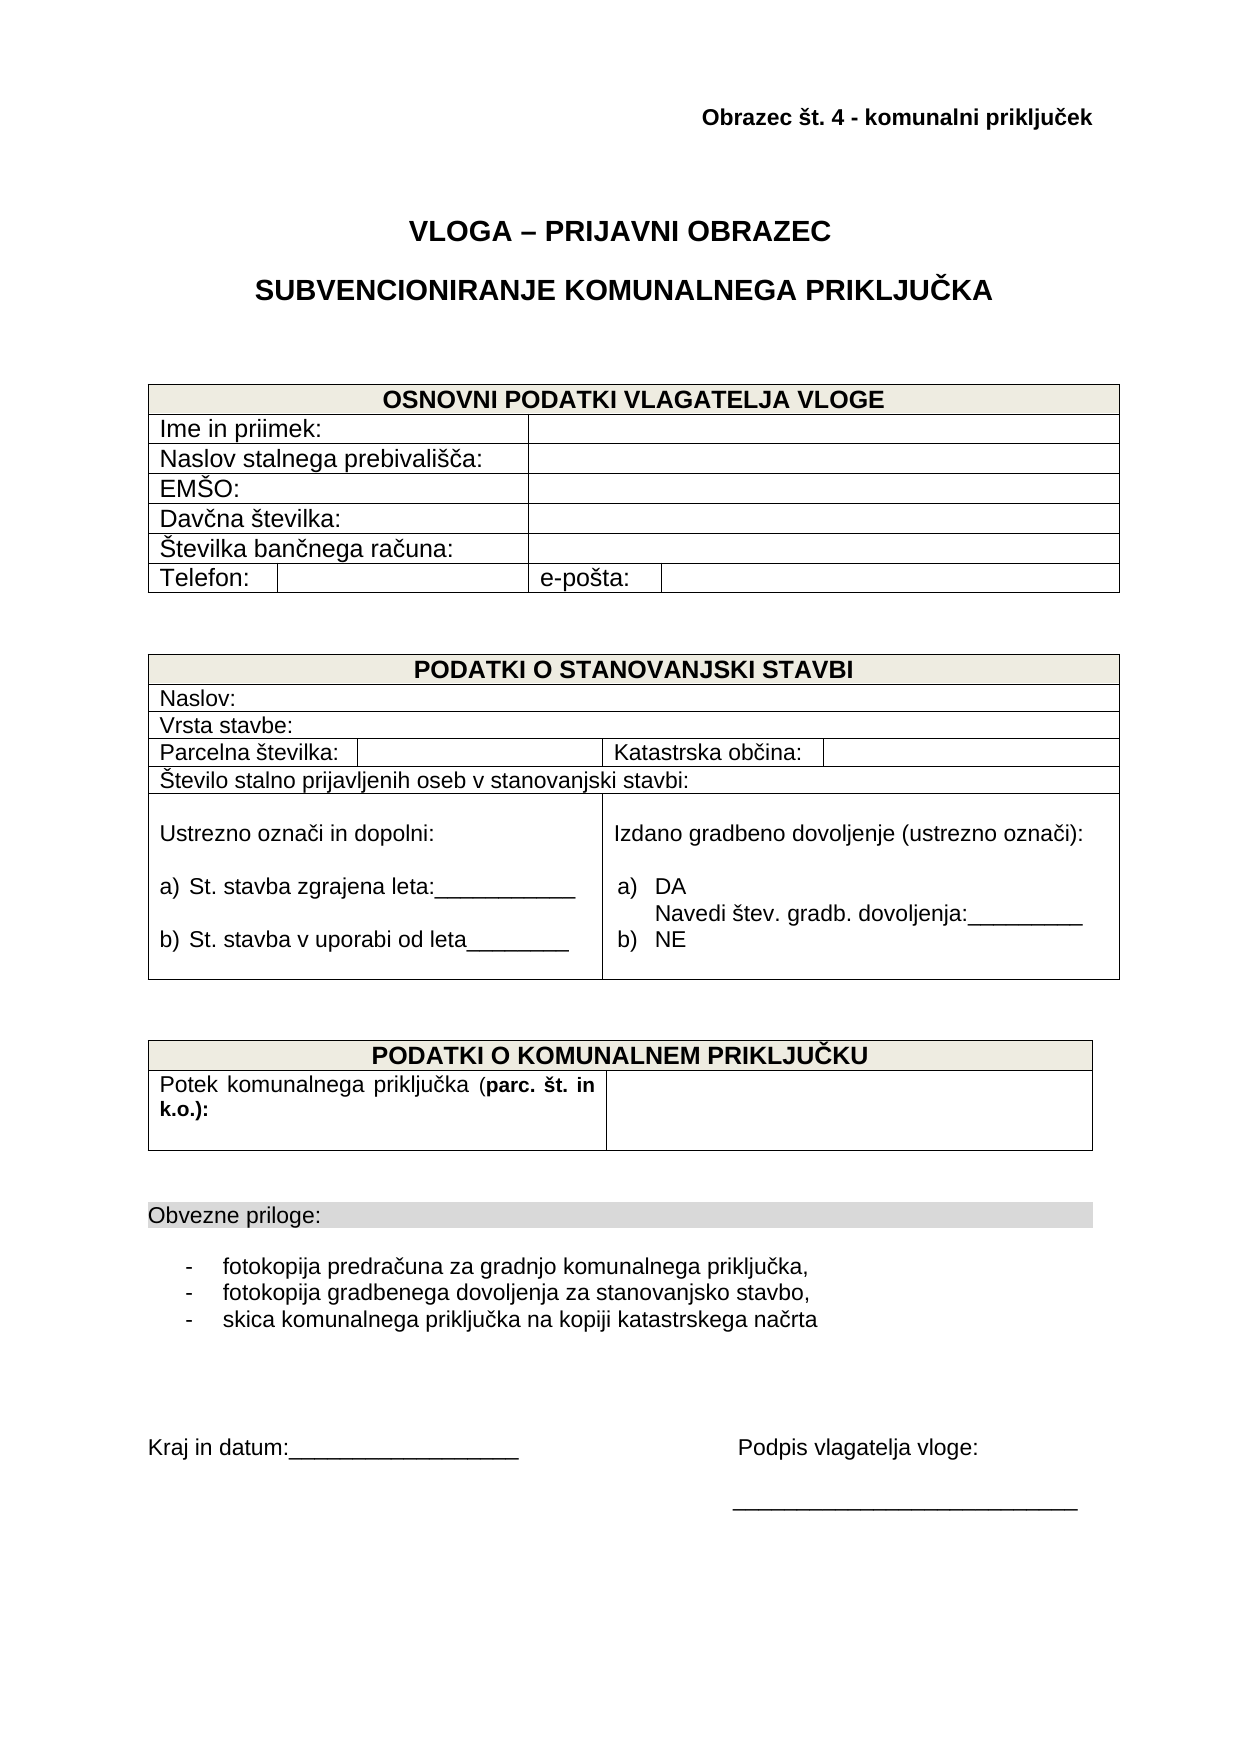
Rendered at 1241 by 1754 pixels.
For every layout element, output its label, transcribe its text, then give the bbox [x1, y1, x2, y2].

table_cell [529, 415, 1119, 443]
table_cell Število stalno prijavljenih oseb v stanovanjski stavbi: [149, 767, 1119, 793]
table_cell [607, 1071, 1092, 1150]
text Obvezne priloge: [148, 1202, 1093, 1228]
text SUBVENCIONIRANJE KOMUNALNEGA PRIKLJUČKA [148, 273, 1093, 307]
text VLOGA – PRIJAVNI OBRAZEC [148, 214, 1093, 247]
text Kraj in datum:__________________ Podpis vlagatelja vloge: [148, 1434, 1093, 1461]
table_cell [529, 534, 1119, 562]
table_header PODATKI O STANOVANJSKI STAVBI [149, 655, 1119, 683]
table_cell [529, 444, 1119, 473]
table_cell Ime in priimek: [149, 415, 528, 443]
list fotokopija predračuna za gradnjo komunalnega priključka, [185, 1253, 1093, 1279]
table_cell Potek komunalnega priključka (parc. št. in k.o.): [149, 1071, 606, 1150]
table_cell Ustrezno označi in dopolni: St. stavba zgrajena leta:___________ St. stavba v uporabi od leta________ [149, 794, 602, 978]
table_cell Številka bančnega računa: [149, 534, 528, 562]
table_cell [529, 474, 1119, 503]
table_cell Naslov: [149, 685, 602, 711]
table_cell Telefon: [149, 564, 277, 592]
text Obrazec št. 4 - komunalni priključek [148, 103, 1093, 130]
table_header OSNOVNI PODATKI VLAGATELJA VLOGE [149, 385, 1119, 413]
table_cell EMŠO: [149, 474, 528, 503]
list fotokopija gradbenega dovoljenja za stanovanjsko stavbo, [185, 1279, 1093, 1306]
table_cell [529, 504, 1119, 533]
text ___________________________ [148, 1485, 1093, 1512]
table_cell [662, 564, 1119, 592]
table_cell Davčna številka: [149, 504, 528, 533]
table_cell e-pošta: [529, 564, 661, 592]
table_cell Vrsta stavbe: [149, 712, 602, 738]
table_cell [602, 685, 1119, 711]
table_cell Izdano gradbeno dovoljenje (ustrezno označi): DA Navedi štev. gradb. dovoljenja:_________ NE [603, 794, 1119, 978]
table_header PODATKI O KOMUNALNEM PRIKLJUČKU [149, 1041, 1092, 1070]
table_cell [602, 712, 1119, 738]
list skica komunalnega priključka na kopiji katastrskega načrta [185, 1306, 1093, 1332]
table_cell Katastrska občina: [603, 739, 823, 766]
table_cell Parcelna številka: [149, 739, 357, 766]
table_cell Naslov stalnega prebivališča: [149, 444, 528, 473]
table_cell [358, 739, 602, 766]
table_cell [824, 739, 1119, 766]
table_cell [278, 564, 528, 592]
